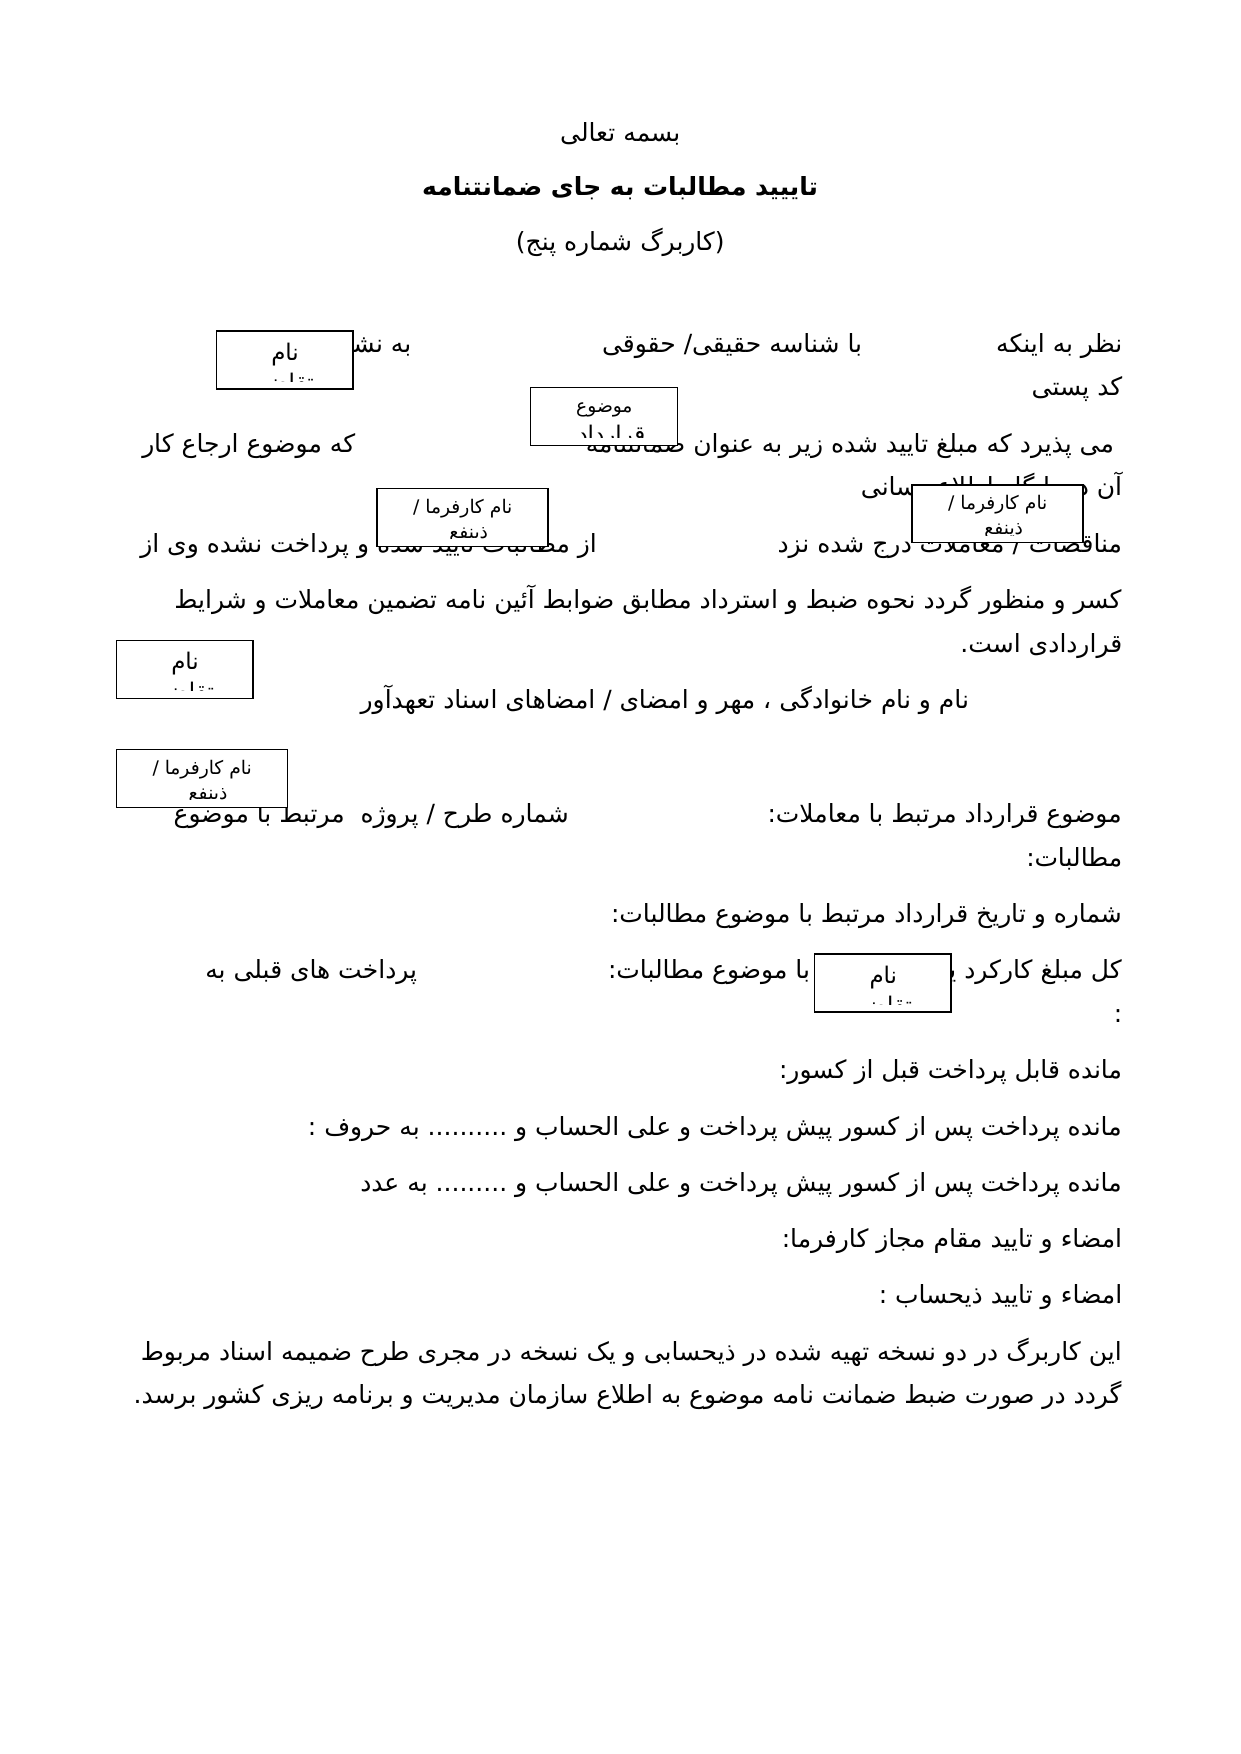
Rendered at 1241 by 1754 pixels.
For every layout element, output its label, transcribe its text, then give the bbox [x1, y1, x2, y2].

text امضاء و تایید مقام مجاز کارفرما: [118, 1224, 1122, 1254]
text نظر به اینکه با شناسه حقیقی/ حقوقی به نشانی کد پستی [118, 329, 1122, 402]
text کسر و منظور گردد نحوه ضبط و استرداد مطابق ضوابط آئین نامه تضمین معاملات و شرایط قراردادی است. [118, 585, 1122, 658]
text می پذیرد که مبلغ تایید شده زیر به عنوان ضمانتنامه که موضوع ارجاع کار آن در پایگاه اطلاع رسانی [118, 429, 1122, 502]
text موضوع قرارداد مرتبط با معاملات: شماره طرح / پروژه مرتبط با موضوع مطالبات: [118, 799, 1122, 872]
text کل مبلغ کارکرد یا حق الزحمه با موضوع مطالبات: پرداخت های قبلی به : [118, 956, 1122, 1029]
text مناقصات / معاملات درج شده نزد از مطالبات تایید شده و پرداخت نشده وی از [118, 529, 1122, 558]
text مانده پرداخت پس از کسور پیش پرداخت و علی الحساب و .......... به حروف : [118, 1112, 1122, 1141]
text نام و نام خانوادگی ، مهر و امضای / امضاهای اسناد تعهدآور [118, 685, 1122, 714]
text تاییید مطالبات به جای ضمانتنامه [118, 172, 1122, 202]
text امضاء و تایید ذیحساب : [118, 1281, 1122, 1310]
text شماره و تاریخ قرارداد مرتبط با موضوع مطالبات: [118, 899, 1122, 929]
text (کاربرگ شماره پنج) [118, 227, 1122, 256]
text مانده پرداخت پس از کسور پیش پرداخت و علی الحساب و ......... به عدد [118, 1168, 1122, 1197]
text بسمه تعالی [118, 118, 1122, 147]
text مانده قابل پرداخت قبل از کسور: [118, 1056, 1122, 1085]
text این کاربرگ در دو نسخه تهیه شده در ذیحسابی و یک نسخه در مجری طرح ضمیمه اسناد مربوط گردد در صورت ضبط ضمانت نامه موضوع به اطلاع سازمان مدیریت و برنامه ریزی کشور برسد. [118, 1337, 1122, 1410]
